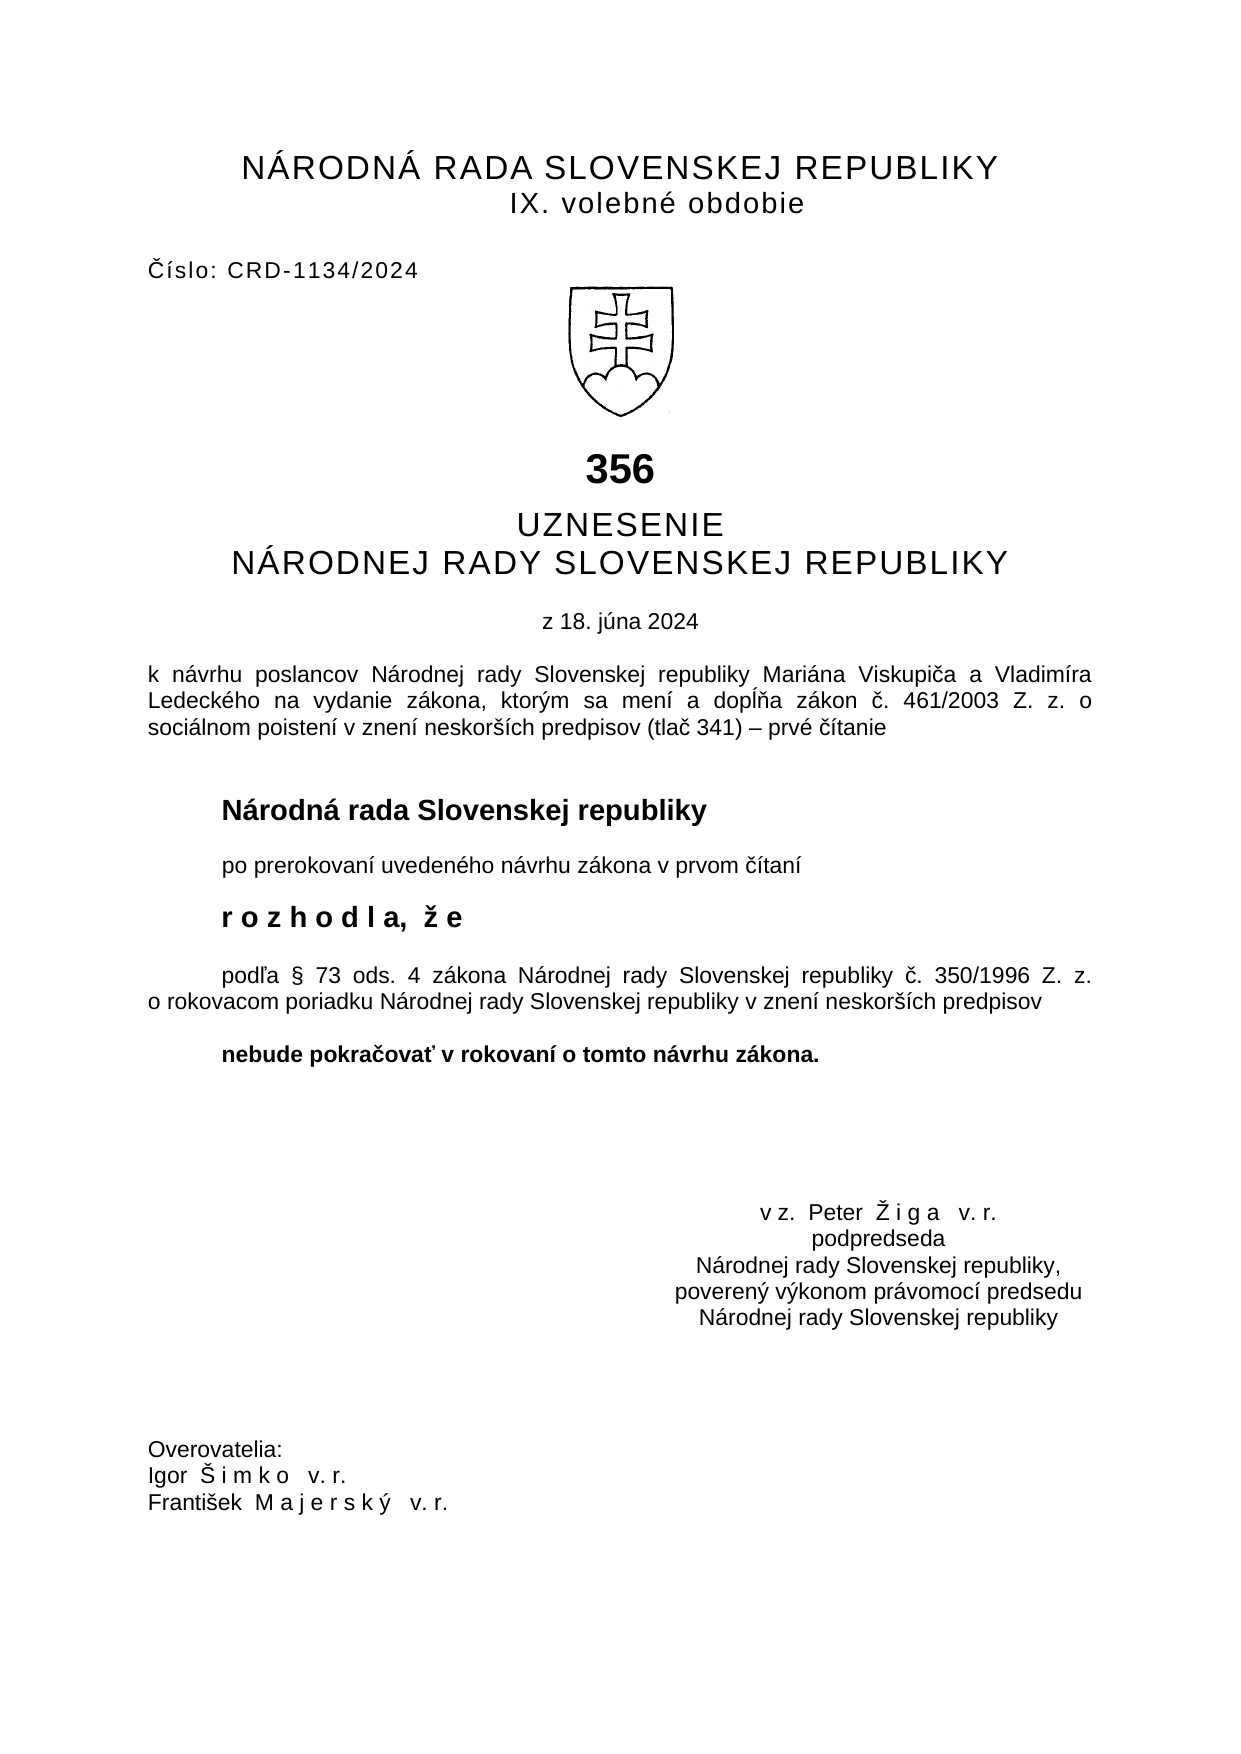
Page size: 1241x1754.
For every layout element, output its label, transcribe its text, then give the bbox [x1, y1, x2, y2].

text Národná rada Slovenskej republiky [148, 793, 1092, 826]
text Overovatelia: [148, 1436, 1092, 1462]
picture [563, 283, 677, 420]
subtitle IX. volebné obdobie [148, 186, 1092, 220]
subtitle UZNESENIE [148, 505, 1092, 543]
text v z. Peter Ž i g a v. r. [664, 1199, 1092, 1225]
text k návrhu poslancov Národnej rady Slovenskej republiky Mariána Viskupiča a Vladimíra Ledeckého na vydanie zákona, ktorým sa mení a dopĺňa zákon č. 461/2003 Z. z. o sociálnom poistení v znení neskorších predpisov (tlač 341) – prvé čítanie [148, 661, 1092, 740]
subtitle r o z h o d l a, ž e [221, 900, 1092, 934]
text 356 [148, 444, 1092, 492]
text z 18. júna 2024 [148, 608, 1092, 634]
text podľa § 73 ods. 4 zákona Národnej rady Slovenskej republiky č. 350/1996 Z. z. o rokovacom poriadku Národnej rady Slovenskej republiky v znení neskorších predpisov [148, 962, 1092, 1014]
subtitle NÁRODNEJ RADY SLOVENSKEJ REPUBLIKY [148, 543, 1092, 582]
subtitle NÁRODNÁ RADA SLOVENSKEJ REPUBLIKY [148, 148, 1092, 186]
text nebude pokračovať v rokovaní o tomto návrhu zákona. [148, 1041, 1092, 1067]
text Igor Š i m k o v. r. [148, 1462, 1092, 1489]
text poverený výkonom právomocí predsedu Národnej rady Slovenskej republiky [664, 1278, 1092, 1331]
text Národnej rady Slovenskej republiky, [664, 1252, 1092, 1278]
text podpredseda [664, 1225, 1092, 1252]
text Číslo: CRD-1134/2024 [148, 257, 1092, 283]
text František M a j e r s k ý v. r. [148, 1489, 1092, 1515]
text po prerokovaní uvedeného návrhu zákona v prvom čítaní [148, 852, 1092, 879]
